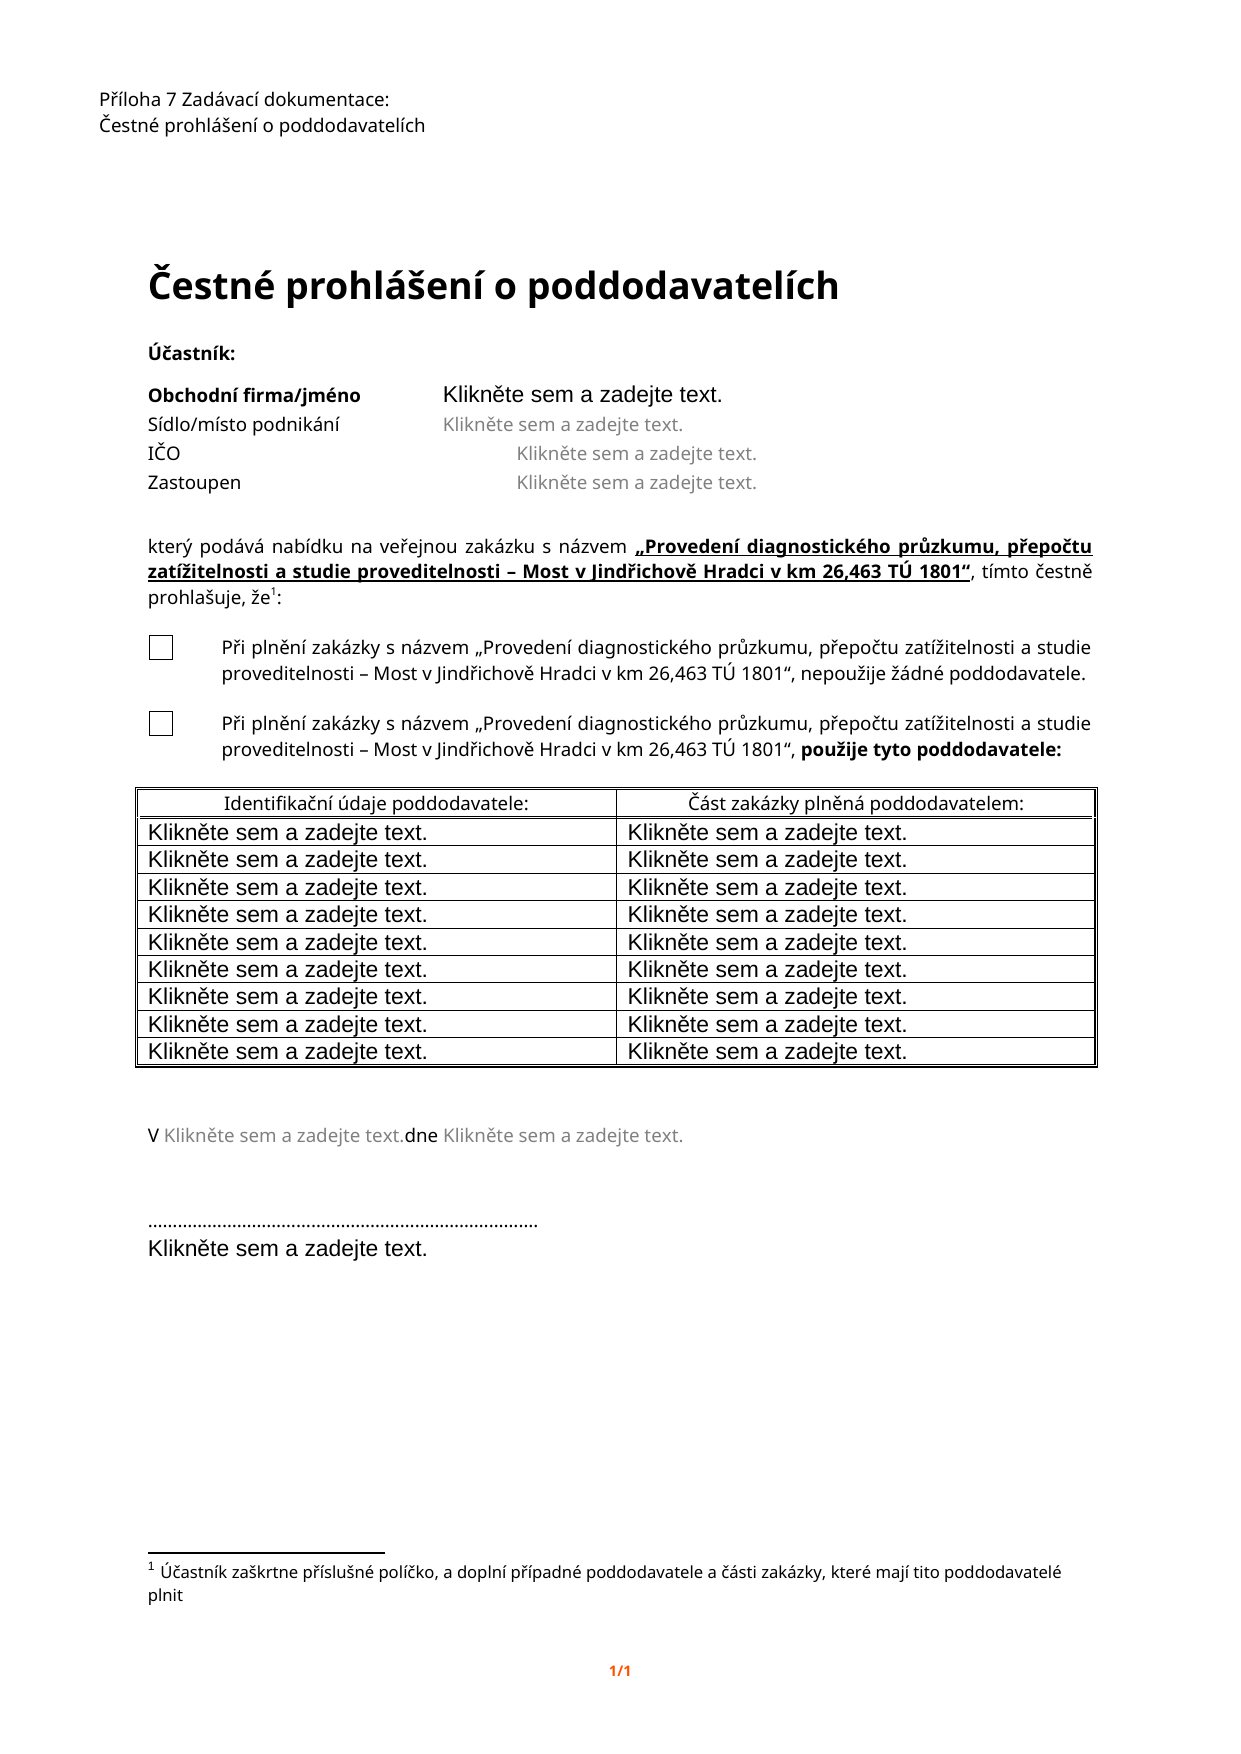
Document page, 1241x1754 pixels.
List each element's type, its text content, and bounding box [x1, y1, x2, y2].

table_header Část zakázky plněná poddodavatelem: [617, 790, 1094, 816]
title Čestné prohlášení o poddodavatelích [148, 259, 1093, 311]
text Sídlo/místo podnikání [148, 408, 1093, 437]
text ……………………………………………………………………. [148, 1203, 1092, 1232]
text který podává nabídku na veřejnou zakázku s názvem „Provedení diagnostického průzkumu, přepočtu zatížitelnosti a studie proveditelnosti – Most v Jindřichově Hradci v km 26,463 TÚ 1801“, tímto čestně prohlašuje, že: [148, 533, 1093, 609]
text Zastoupen [148, 466, 1093, 495]
text IČO [148, 437, 1093, 466]
text Při plnění zakázky s názvem „Provedení diagnostického průzkumu, přepočtu zatížitelnosti a studie proveditelnosti – Most v Jindřichově Hradci v km 26,463 TÚ 1801“, použije tyto poddodavatele: [148, 711, 1093, 762]
text V dne [148, 1118, 1092, 1148]
table_header Identifikační údaje poddodavatele: [138, 790, 616, 816]
text Při plnění zakázky s názvem „Provedení diagnostického průzkumu, přepočtu zatížitelnosti a studie proveditelnosti – Most v Jindřichově Hradci v km 26,463 TÚ 1801“, nepoužije žádné poddodavatele. [148, 634, 1093, 686]
text Účastník: [148, 336, 1093, 367]
text Obchodní firma/jméno [148, 379, 1093, 408]
